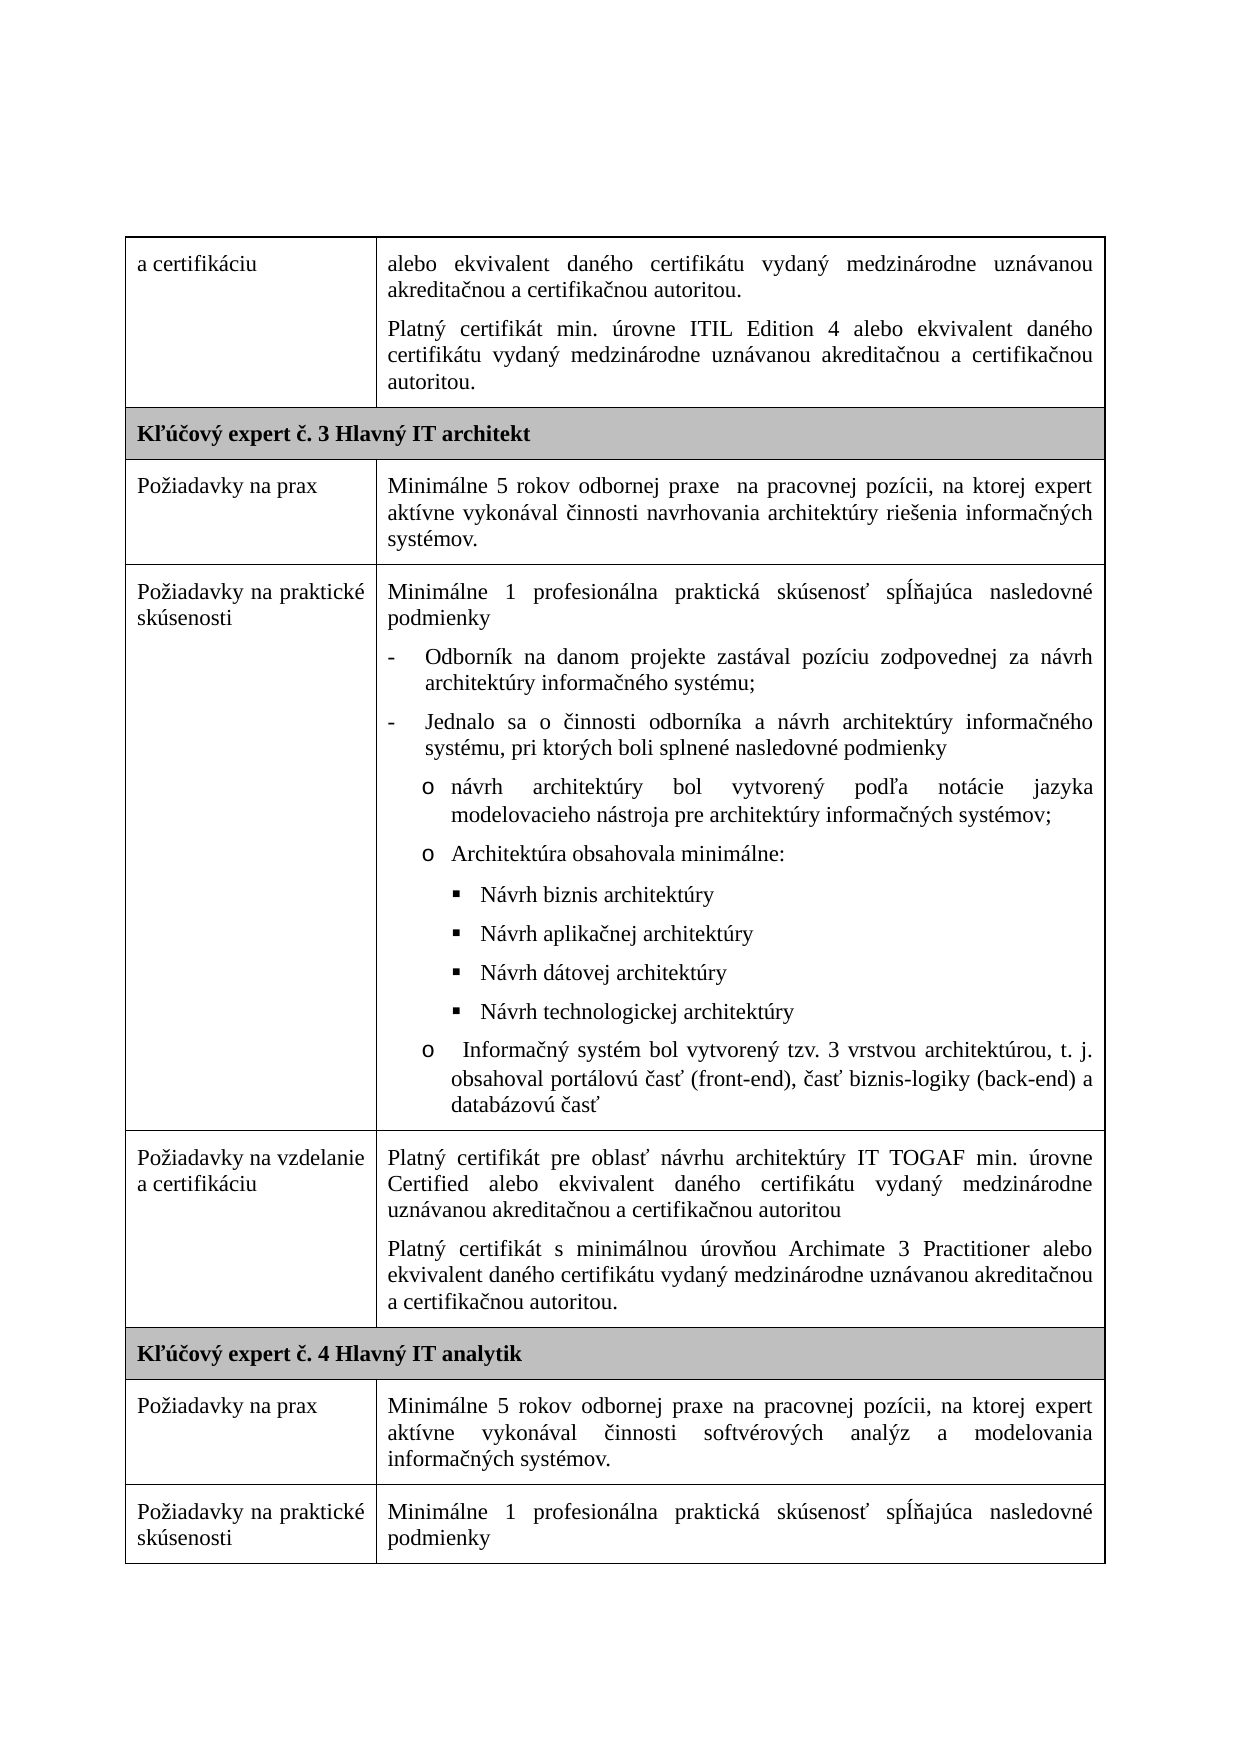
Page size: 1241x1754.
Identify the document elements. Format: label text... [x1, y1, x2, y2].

table_cell Platný certifikát pre oblasť návrhu architektúry IT TOGAF min. úrovne Certified alebo ekvivalent daného certifikátu vydaný medzinárodne uznávanou akreditačnou a certifikačnou autoritou Platný certifikát s minimálnou úrovňou Archimate 3 Practitioner alebo ekvivalent daného certifikátu vydaný medzinárodne uznávanou akreditačnou a certifikačnou autoritou. [377, 1131, 1104, 1327]
table_cell Požiadavky na praktické skúsenosti [126, 1485, 376, 1563]
table_cell Kľúčový expert č. 4 Hlavný IT analytik [126, 1328, 1104, 1379]
table_cell Požiadavky na praktické skúsenosti [126, 565, 376, 1130]
table_cell Požiadavky na vzdelanie a certifikáciu [126, 1131, 376, 1327]
table_cell Požiadavky na prax [126, 1380, 376, 1484]
table_cell Požiadavky na vzdelanie a certifikáciu [126, 238, 376, 407]
table_cell Minimálne 5 rokov odbornej praxe na pracovnej pozícii, na ktorej expert aktívne vykonával činnosti softvérových analýz a modelovania informačných systémov. [377, 1380, 1104, 1484]
table_cell Kľúčový expert č. 3 Hlavný IT architekt [126, 408, 1104, 459]
table_cell Minimálne 5 rokov odbornej praxe na pracovnej pozícii, na ktorej expert aktívne vykonával činnosti navrhovania architektúry riešenia informačných systémov. [377, 460, 1104, 564]
table_cell Minimálne 1 profesionálna praktická skúsenosť spĺňajúca nasledovné podmienky Odborník na danom projekte zastával pozíciu zodpovednej za návrh architektúry informačného systému; Jednalo sa o činnosti odborníka a návrh architektúry informačného systému, pri ktorých boli splnené nasledovné podmienky návrh architektúry bol vytvorený podľa notácie jazyka modelovacieho nástroja pre architektúry informačných systémov; Architektúra obsahovala minimálne: Návrh biznis architektúry Návrh aplikačnej architektúry Návrh dátovej architektúry Návrh technologickej architektúry Informačný systém bol vytvorený tzv. 3 vrstvou architektúrou, t. j. obsahoval portálovú časť (front-end), časť biznis-logiky (back-end) a databázovú časť [377, 565, 1104, 1130]
table_cell Požiadavky na prax [126, 460, 376, 564]
